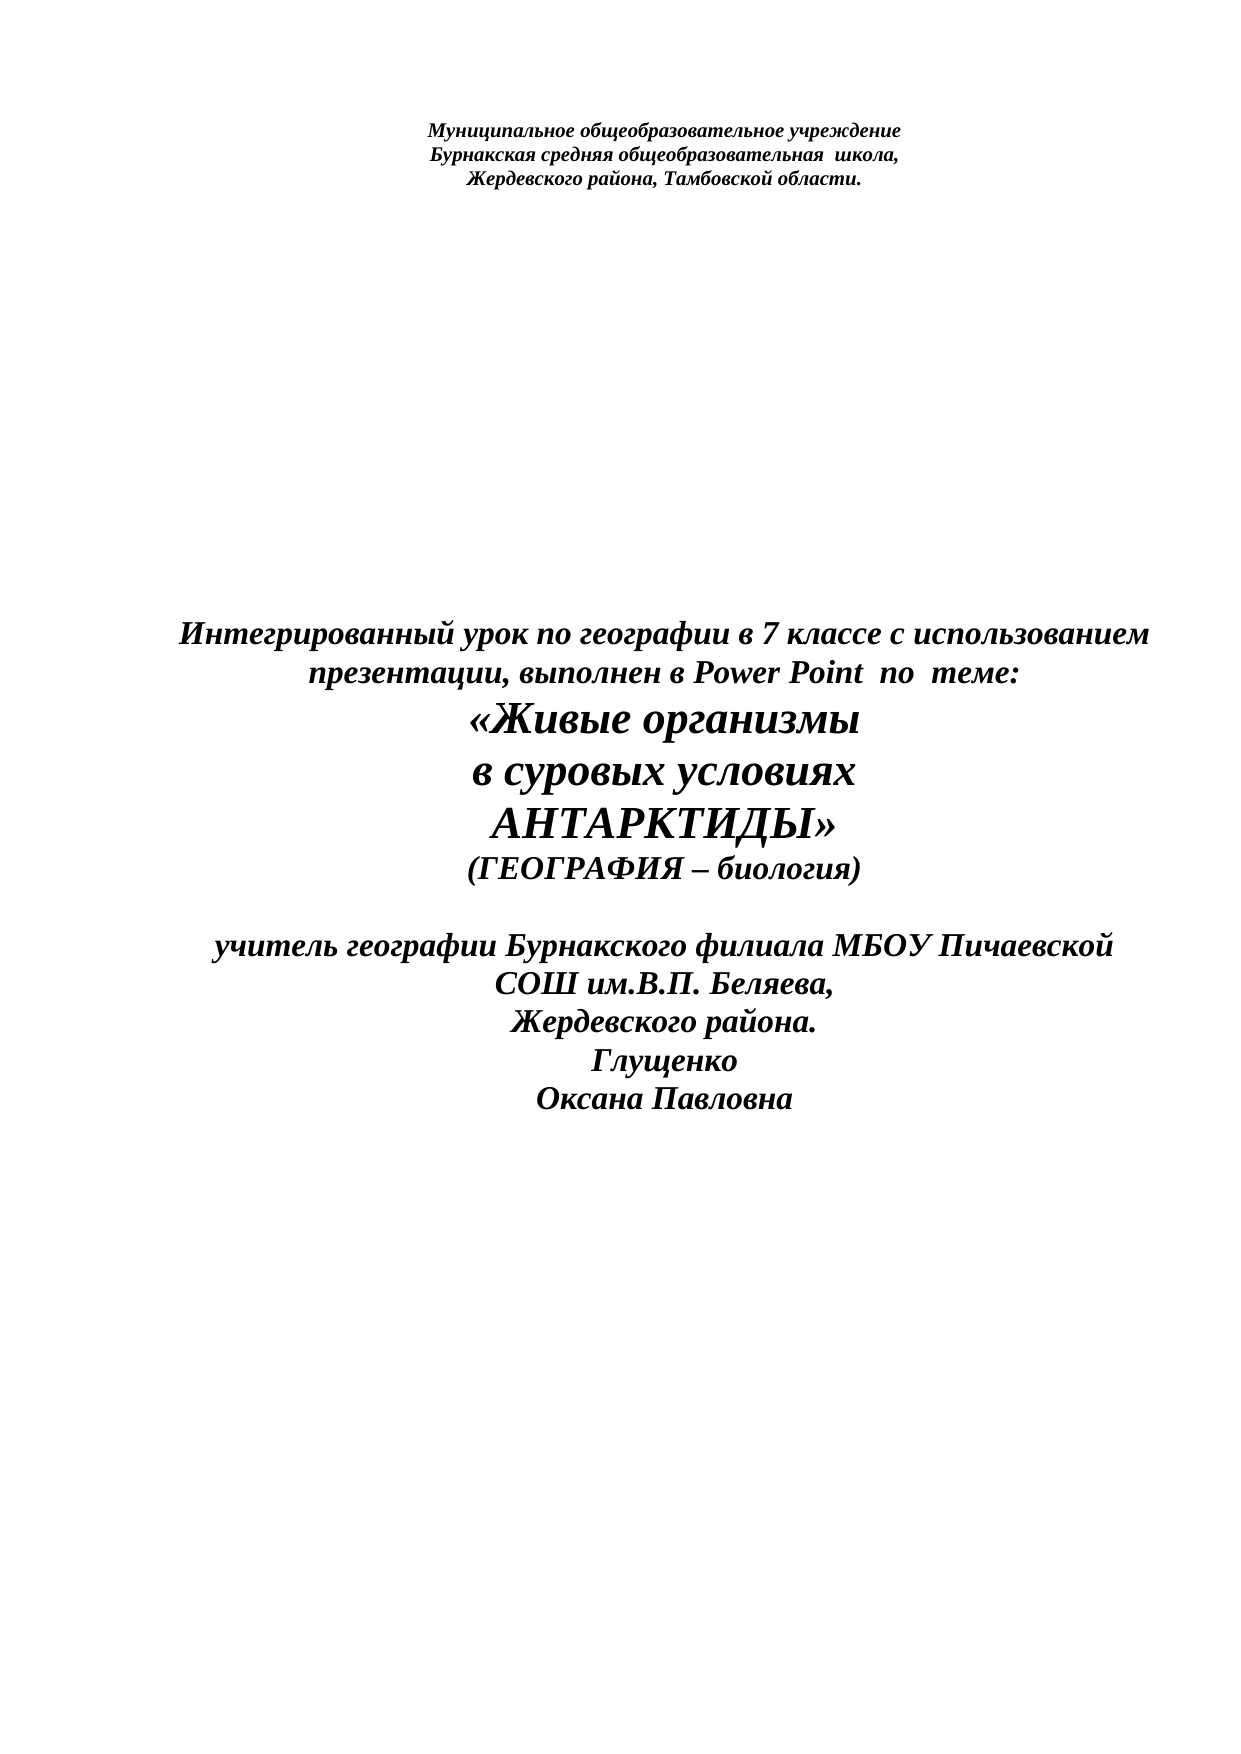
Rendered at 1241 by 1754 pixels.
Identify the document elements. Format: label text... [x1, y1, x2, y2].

text в суровых условиях [177, 743, 1152, 796]
text Бурнакская средняя общеобразовательная школа, [177, 142, 1152, 166]
text Жердевского района, Тамбовской области. [177, 166, 1152, 190]
text АНТАРКТИДЫ» [177, 796, 1152, 848]
text Глущенко [177, 1040, 1152, 1078]
text «Живые организмы [177, 690, 1152, 743]
text Оксана Павловна [177, 1078, 1152, 1117]
text Жердевского района. [177, 1002, 1152, 1040]
text Интегрированный урок по географии в 7 классе с использованием презентации, выполнен в Power Point по теме: [177, 614, 1152, 690]
text (ГЕОГРАФИЯ – биология) [177, 848, 1152, 887]
text Муниципальное общеобразовательное учреждение [177, 118, 1152, 142]
text учитель географии Бурнакского филиала МБОУ Пичаевской СОШ им.В.П. Беляева, [177, 925, 1152, 1002]
